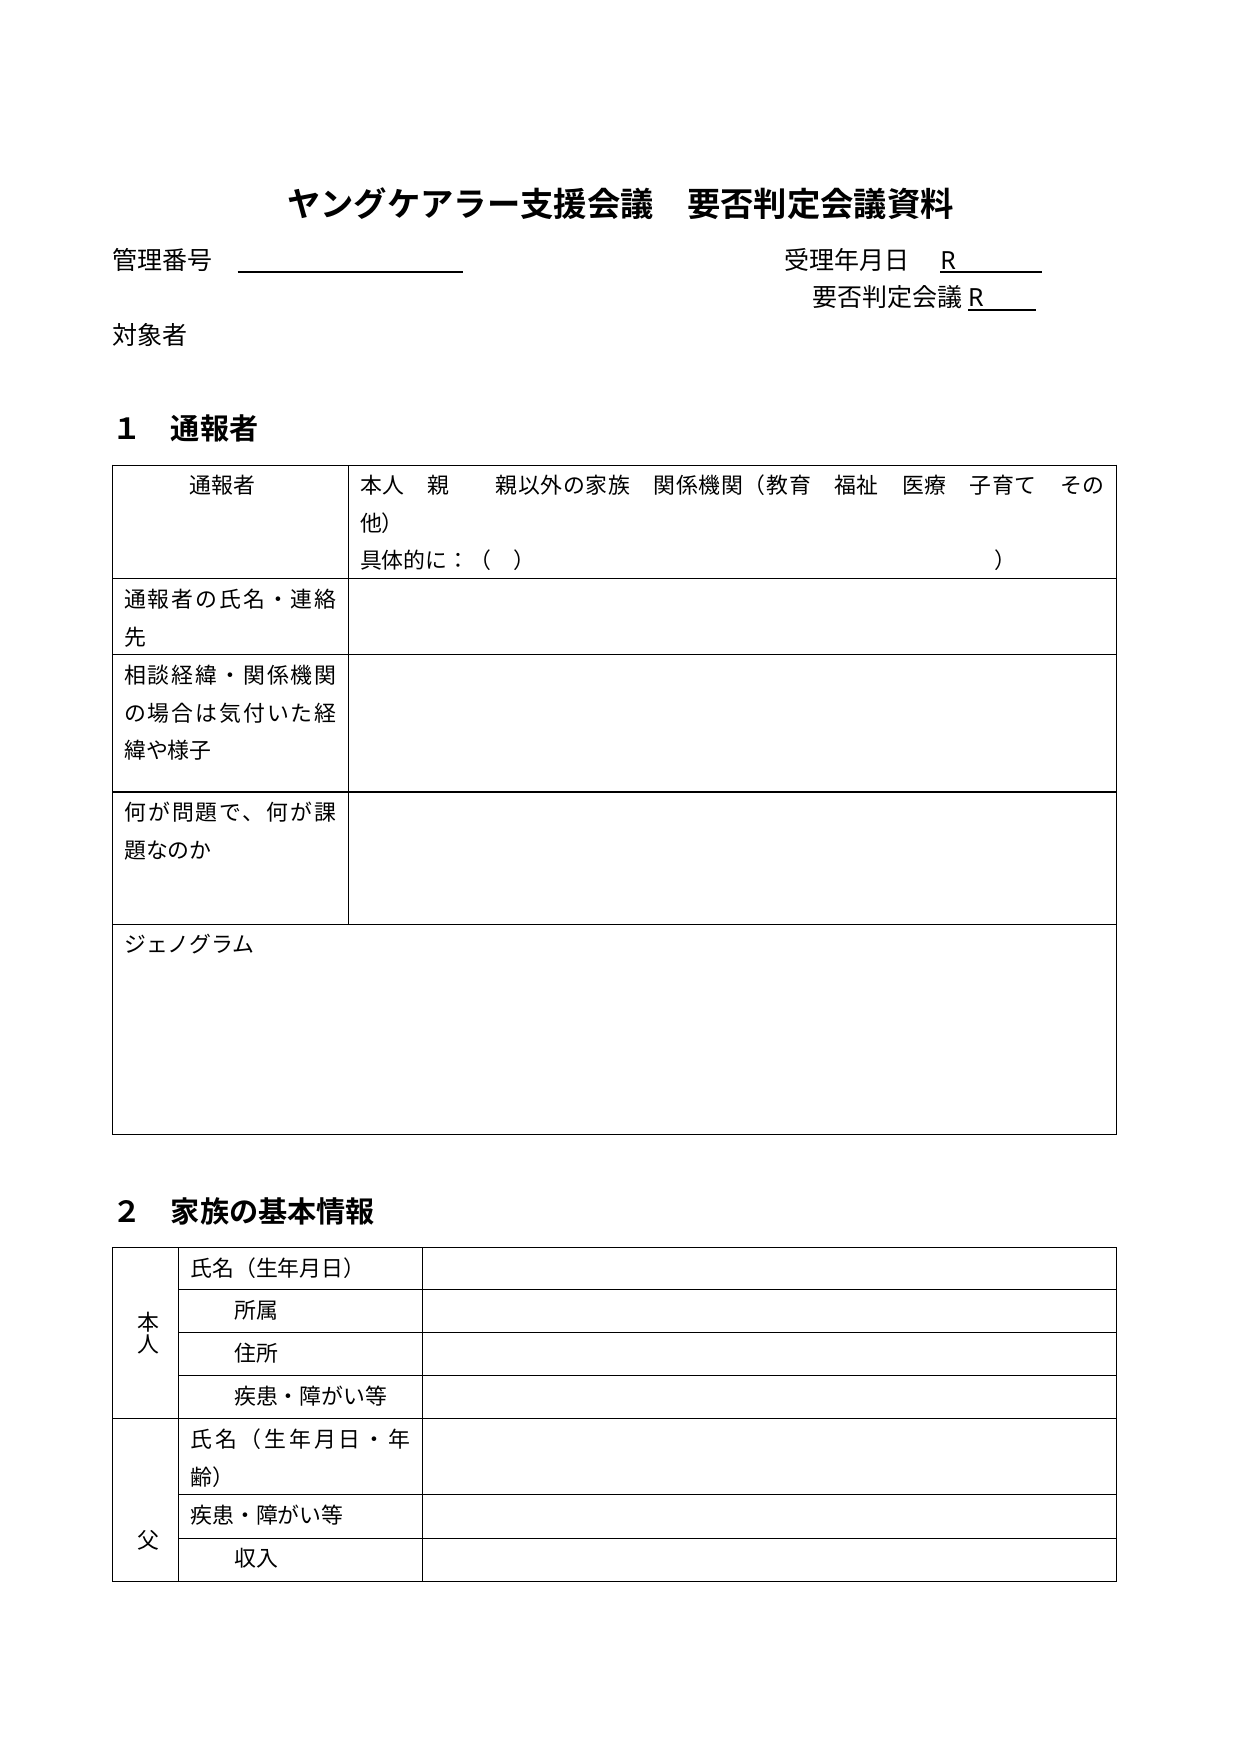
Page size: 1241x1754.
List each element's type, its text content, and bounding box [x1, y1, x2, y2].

table_cell 疾患・障がい等 [179, 1376, 422, 1418]
text ヤングケアラー支援会議 要否判定会議資料 [112, 164, 1128, 239]
table_cell [423, 1495, 1116, 1537]
table_cell [349, 579, 1116, 654]
table_cell 通報者の氏名・連絡先 [113, 579, 348, 654]
table_cell 所属 [179, 1290, 422, 1332]
table_cell 父 [113, 1419, 178, 1581]
table_cell [423, 1419, 1116, 1494]
table_cell [349, 655, 1116, 791]
text ２ 家族の基本情報 [112, 1172, 1128, 1247]
table_cell ジェノグラム [113, 925, 1116, 1133]
table_cell 収入 [179, 1539, 422, 1581]
table_cell [423, 1539, 1116, 1581]
table_header 本人 [113, 1248, 178, 1418]
table_header 氏名（生年月日） [179, 1248, 422, 1289]
text 管理番号 受理年月日 R [112, 239, 1128, 277]
table_header [423, 1248, 1116, 1289]
table_cell 住所 [179, 1333, 422, 1375]
table_cell 氏名（生年月日・年齢） [179, 1419, 422, 1494]
table_cell 相談経緯・関係機関の場合は気付いた経緯や様子 [113, 655, 348, 791]
table_header 通報者 [113, 466, 348, 578]
text １ 通報者 [112, 389, 1128, 464]
table_cell [423, 1290, 1116, 1332]
table_cell 何が問題で、何が課題なのか [113, 793, 348, 923]
text 対象者 [112, 314, 1128, 352]
table_cell [423, 1333, 1116, 1375]
table_cell 疾患・障がい等 [179, 1495, 422, 1537]
text 要否判定会議 R [112, 277, 1128, 314]
table_cell [423, 1376, 1116, 1418]
table_header 本人 親 親以外の家族 関係機関（教育 福祉 医療 子育て その他） 具体的に：（ ） ） [349, 466, 1116, 578]
table_cell [349, 793, 1116, 923]
